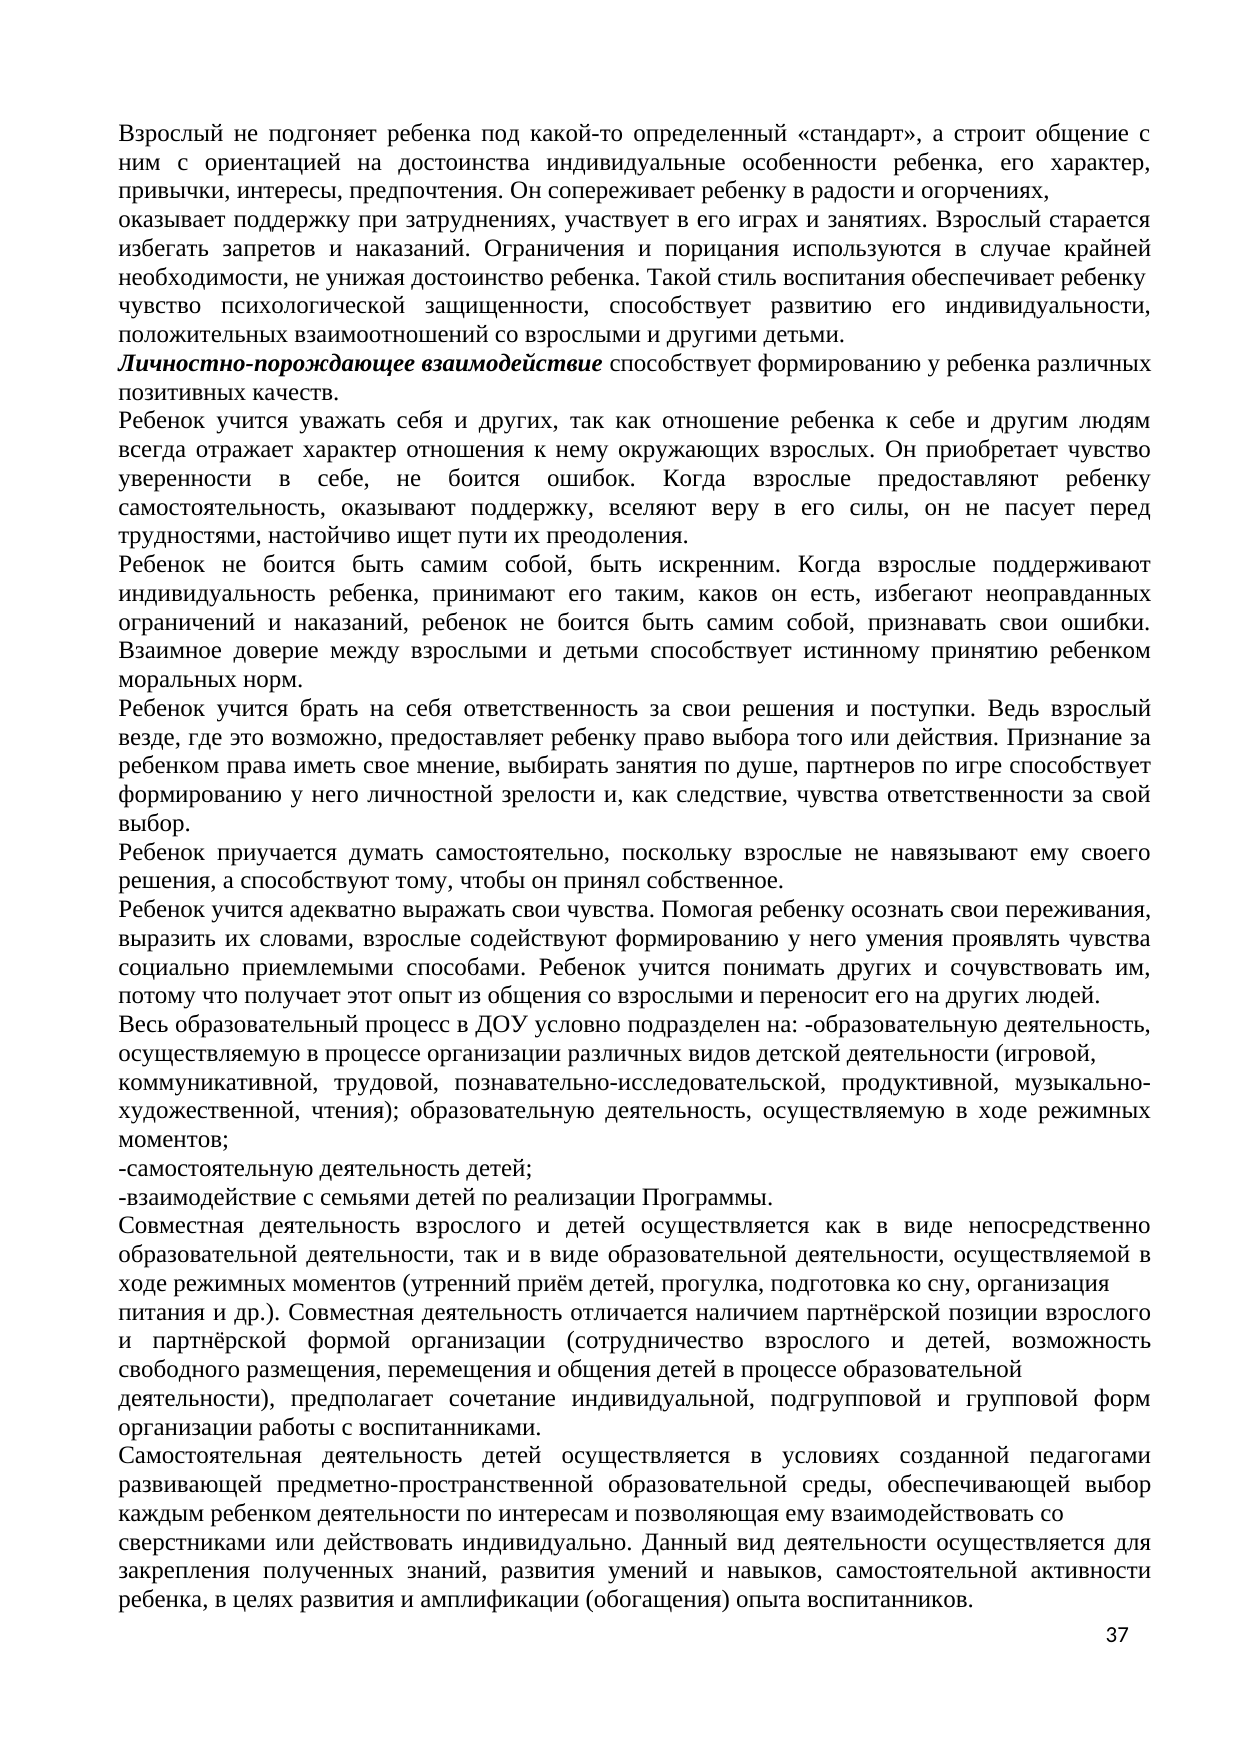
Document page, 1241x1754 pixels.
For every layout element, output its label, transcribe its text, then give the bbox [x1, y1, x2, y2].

text деятельности), предполагает сочетание индивидуальной, подгрупповой и групповой форм организации работы с воспитанниками. [118, 1383, 1152, 1441]
text Взрослый не подгоняет ребенка под какой-то определенный «стандарт», а строит общение с ним с ориентацией на достоинства индивидуальные особенности ребенка, его характер, привычки, интересы, предпочтения. Он сопереживает ребенку в радости и огорчениях, [118, 118, 1152, 204]
text питания и др.). Совместная деятельность отличается наличием партнёрской позиции взрослого и партнёрской формой организации (сотрудничество взрослого и детей, возможность свободного размещения, перемещения и общения детей в процессе образовательной [118, 1297, 1152, 1383]
text чувство психологической защищенности, способствует развитию его индивидуальности, положительных взаимоотношений со взрослыми и другими детьми. [118, 291, 1152, 348]
text Ребенок учится адекватно выражать свои чувства. Помогая ребенку осознать свои переживания, выразить их словами, взрослые содействуют формированию у него умения проявлять чувства социально приемлемыми способами. Ребенок учится понимать других и сочувствовать им, потому что получает этот опыт из общения со взрослыми и переносит его на других людей. [118, 894, 1152, 1009]
text Весь образовательный процесс в ДОУ условно подразделен на: -образовательную деятельность, осуществляемую в процессе организации различных видов детской деятельности (игровой, [118, 1009, 1152, 1067]
text -самостоятельную деятельность детей; [118, 1153, 1152, 1182]
text Совместная деятельность взрослого и детей осуществляется как в виде непосредственно образовательной деятельности, так и в виде образовательной деятельности, осуществляемой в ходе режимных моментов (утренний приём детей, прогулка, подготовка ко сну, организация [118, 1211, 1152, 1297]
text коммуникативной, трудовой, познавательно-исследовательской, продуктивной, музыкально-художественной, чтения); образовательную деятельность, осуществляемую в ходе режимных моментов; [118, 1067, 1152, 1153]
text сверстниками или действовать индивидуально. Данный вид деятельности осуществляется для закрепления полученных знаний, развития умений и навыков, самостоятельной активности ребенка, в целях развития и амплификации (обогащения) опыта воспитанников. [118, 1527, 1152, 1613]
text -взаимодействие с семьями детей по реализации Программы. [118, 1182, 1152, 1211]
text оказывает поддержку при затруднениях, участвует в его играх и занятиях. Взрослый старается избегать запретов и наказаний. Ограничения и порицания используются в случае крайней необходимости, не унижая достоинство ребенка. Такой стиль воспитания обеспечивает ребенку [118, 204, 1152, 291]
text Ребенок учится уважать себя и других, так как отношение ребенка к себе и другим людям всегда отражает характер отношения к нему окружающих взрослых. Он приобретает чувство уверенности в себе, не боится ошибок. Когда взрослые предоставляют ребенку самостоятельность, оказывают поддержку, вселяют веру в его силы, он не пасует перед трудностями, настойчиво ищет пути их преодоления. [118, 406, 1152, 549]
text Личностно-порождающее взаимодействие способствует формированию у ребенка различных позитивных качеств. [118, 348, 1152, 406]
text Ребенок приучается думать самостоятельно, поскольку взрослые не навязывают ему своего решения, а способствуют тому, чтобы он принял собственное. [118, 837, 1152, 894]
text Ребенок не боится быть самим собой, быть искренним. Когда взрослые поддерживают индивидуальность ребенка, принимают его таким, каков он есть, избегают неоправданных ограничений и наказаний, ребенок не боится быть самим собой, признавать свои ошибки. Взаимное доверие между взрослыми и детьми способствует истинному принятию ребенком моральных норм. [118, 549, 1152, 693]
text Самостоятельная деятельность детей осуществляется в условиях созданной педагогами развивающей предметно-пространственной образовательной среды, обеспечивающей выбор каждым ребенком деятельности по интересам и позволяющая ему взаимодействовать со [118, 1441, 1152, 1527]
text Ребенок учится брать на себя ответственность за свои решения и поступки. Ведь взрослый везде, где это возможно, предоставляет ребенку право выбора того или действия. Признание за ребенком права иметь свое мнение, выбирать занятия по душе, партнеров по игре способствует формированию у него личностной зрелости и, как следствие, чувства ответственности за свой выбор. [118, 693, 1152, 837]
